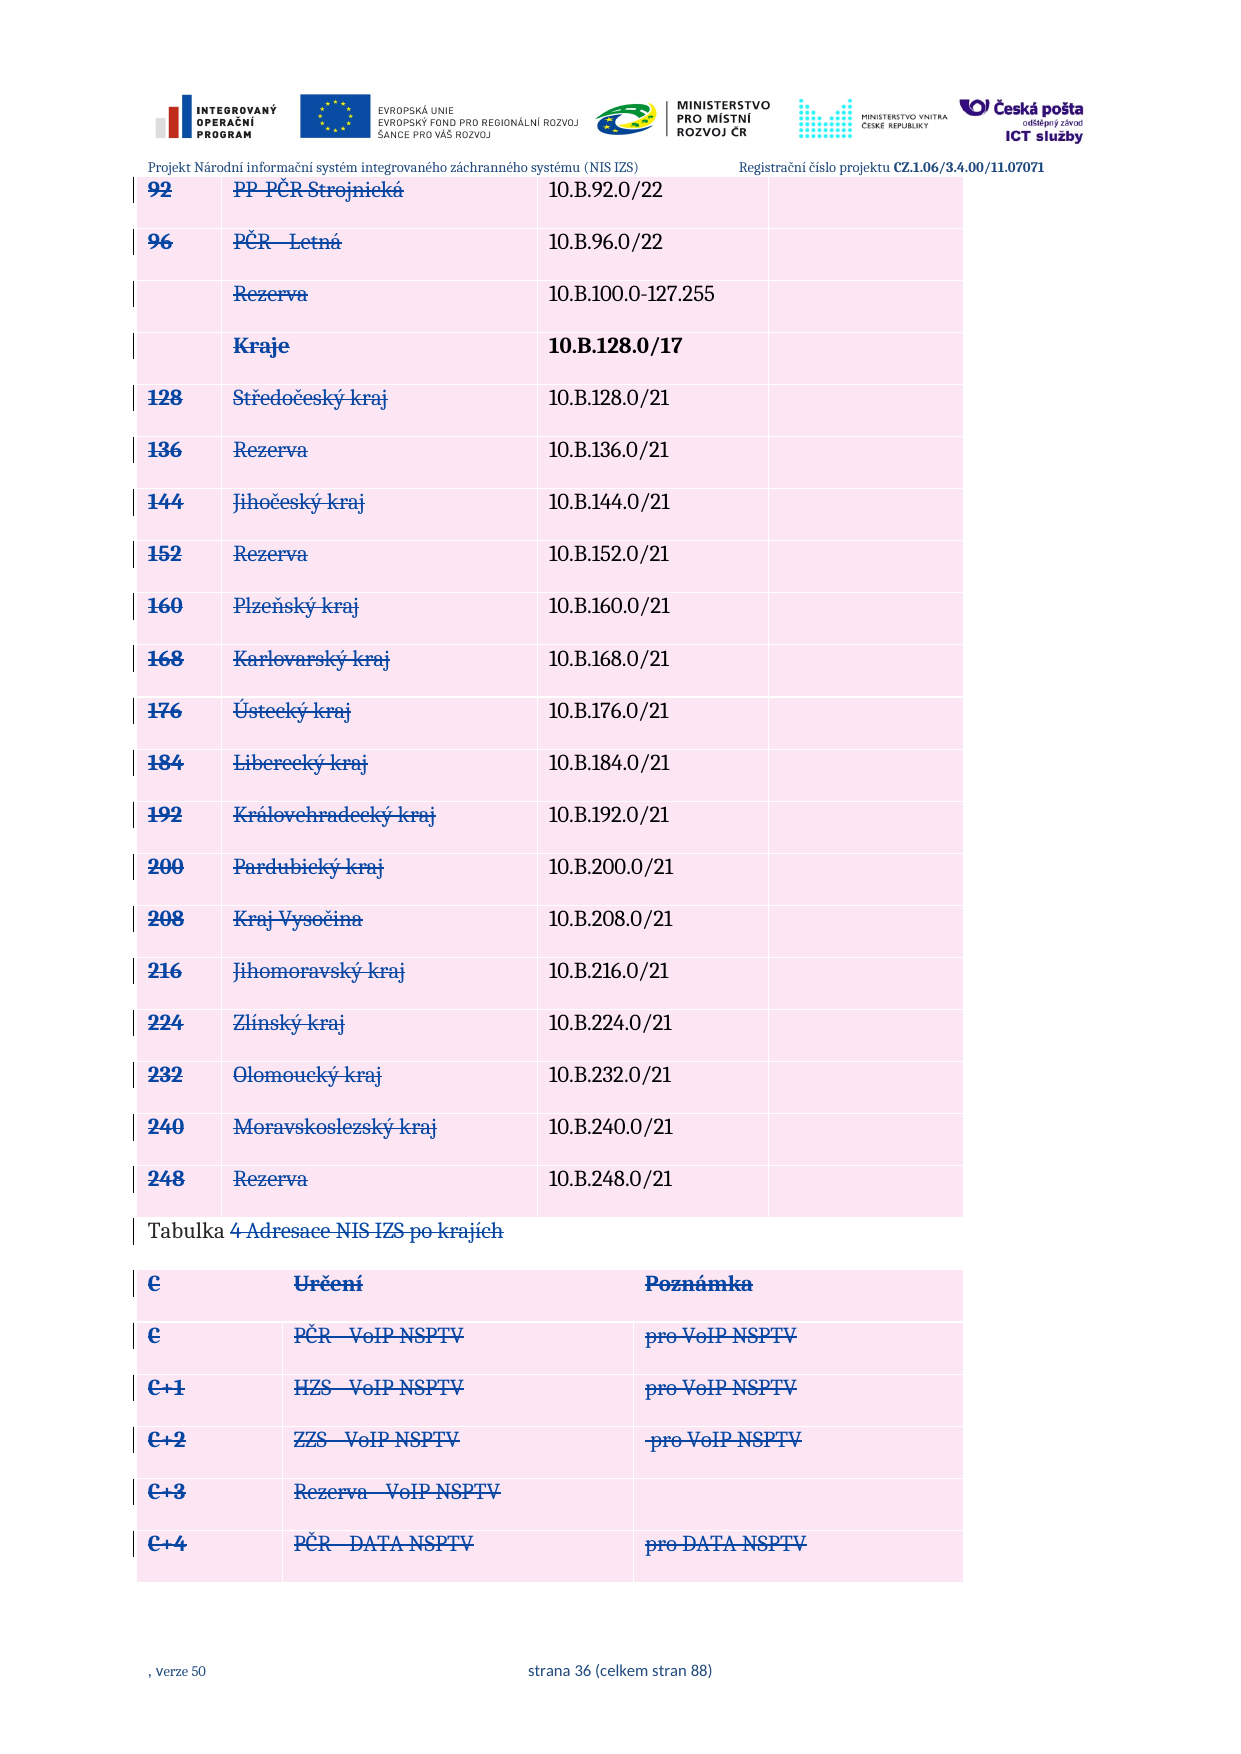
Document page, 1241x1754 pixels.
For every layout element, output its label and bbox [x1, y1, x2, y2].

picture [147, 86, 1091, 152]
